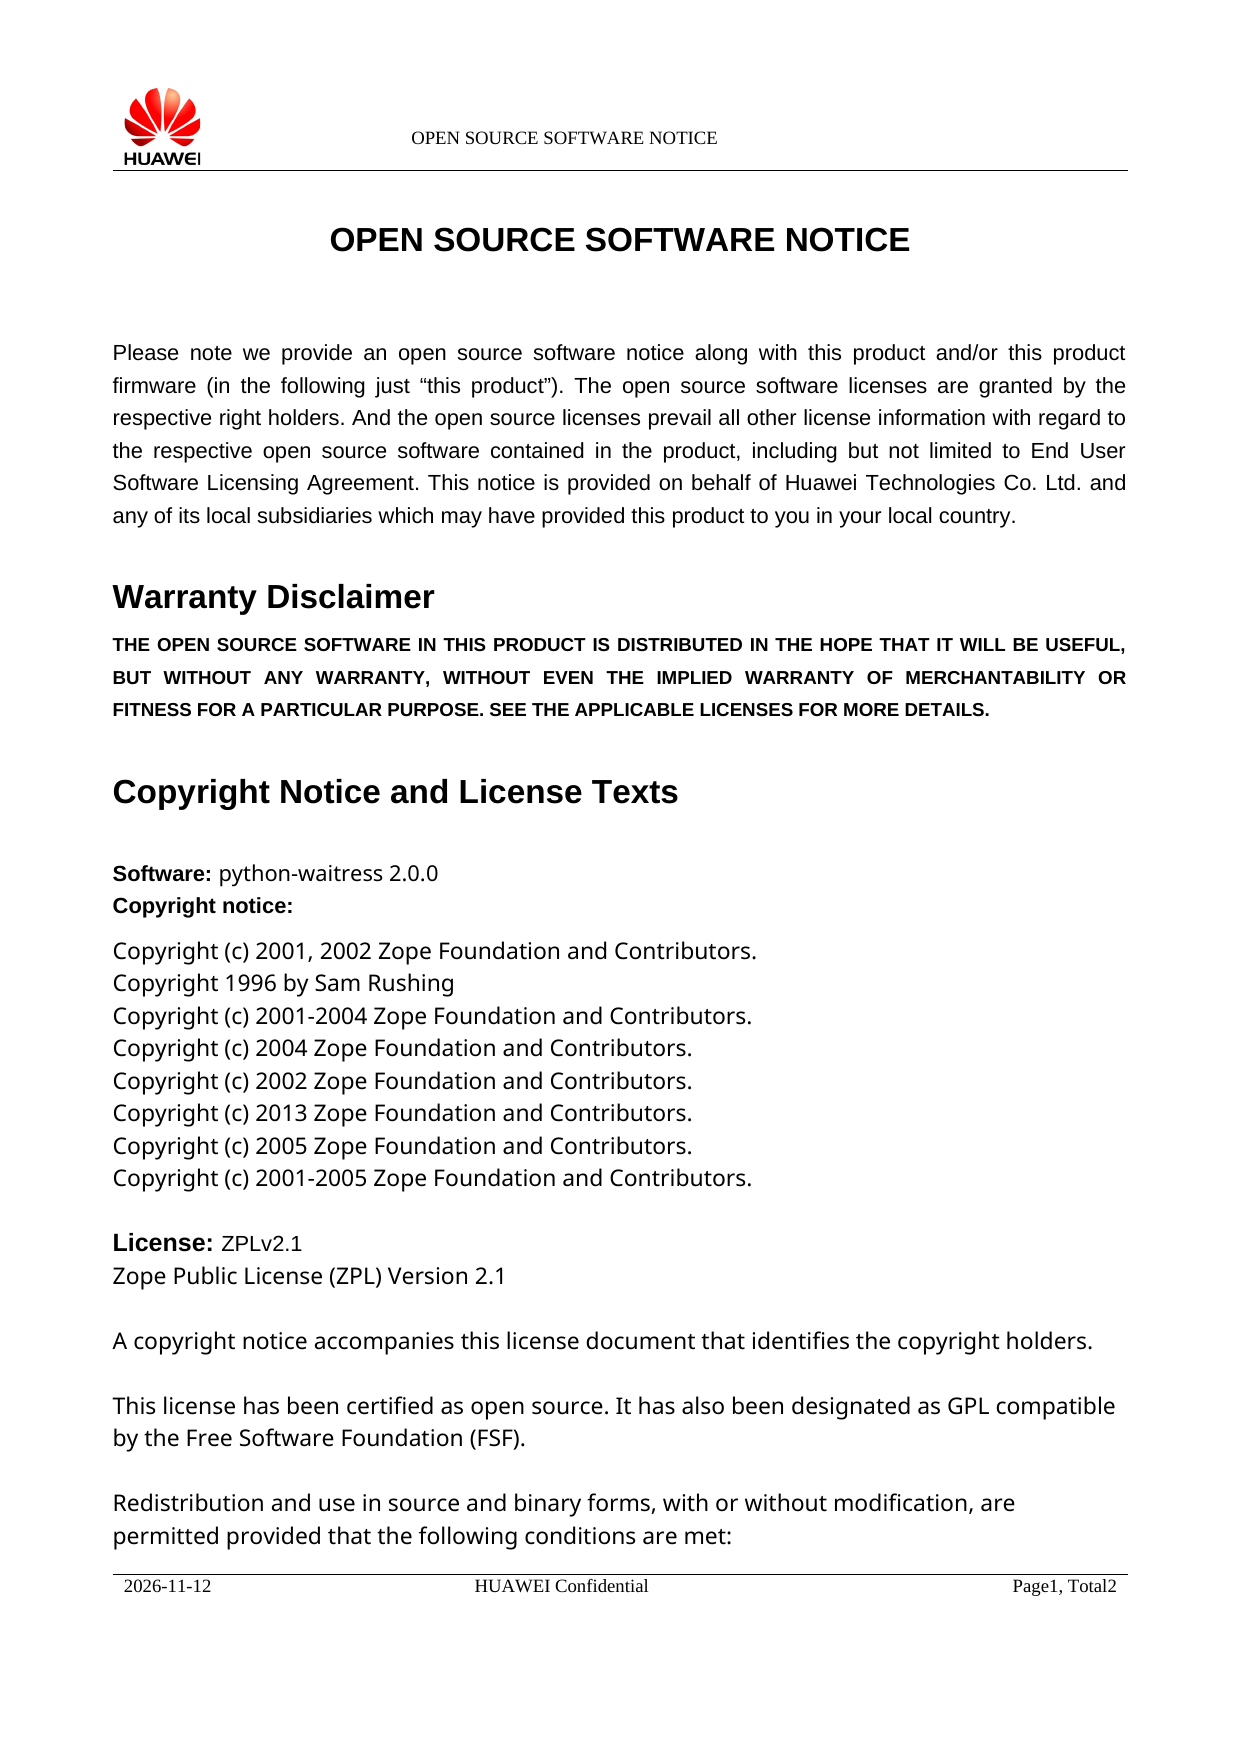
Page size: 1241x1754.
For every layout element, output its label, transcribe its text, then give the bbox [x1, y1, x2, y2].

text This license has been certified as open source. It has also been designated as GPL compatible by the Free Software Foundation (FSF). [112, 1389, 1128, 1454]
text License: ZPLv2.1 [112, 1226, 1128, 1259]
text The open source software in this product is distributed in the hope that it will be useful, but WITHOUT ANY WARRANTY, without even the implied warranty of MERCHANTABILITY or FITNESS FOR A PARTICULAR PURPOSE. See the applicable licenses for more details. [112, 629, 1128, 726]
text Redistribution and use in source and binary forms, with or without modification, are permitted provided that the following conditions are met: [112, 1486, 1128, 1551]
text Zope Public License (ZPL) Version 2.1 [112, 1259, 1128, 1291]
text Copyright (c) 2001, 2002 Zope Foundation and Contributors. Copyright 1996 by Sam Rushing Copyright (c) 2001-2004 Zope Foundation and Contributors. Copyright (c) 2004 Zope Foundation and Contributors. Copyright (c) 2002 Zope Foundation and Contributors. Copyright (c) 2013 Zope Foundation and Contributors. Copyright (c) 2005 Zope Foundation and Contributors. Copyright (c) 2001-2005 Zope Foundation and Contributors. [112, 934, 1128, 1226]
text Copyright notice: [112, 889, 1128, 921]
picture [124, 88, 201, 165]
text Copyright Notice and License Texts [112, 759, 1128, 824]
text Please note we provide an open source software notice along with this product and/or this product firmware (in the following just “this product”). The open source software licenses are granted by the respective right holders. And the open source licenses prevail all other license information with regard to the respective open source software contained in the product, including but not limited to End User Software Licensing Agreement. This notice is provided on behalf of Huawei Technologies Co. Ltd. and any of its local subsidiaries which may have provided this product to you in your local country. [112, 336, 1128, 531]
text OPEN SOURCE SOFTWARE NOTICE [112, 206, 1128, 271]
title Software: python-waitress 2.0.0 [112, 856, 1128, 889]
text Warranty Disclaimer [112, 564, 1128, 629]
text A copyright notice accompanies this license document that identifies the copyright holders. [112, 1324, 1128, 1356]
